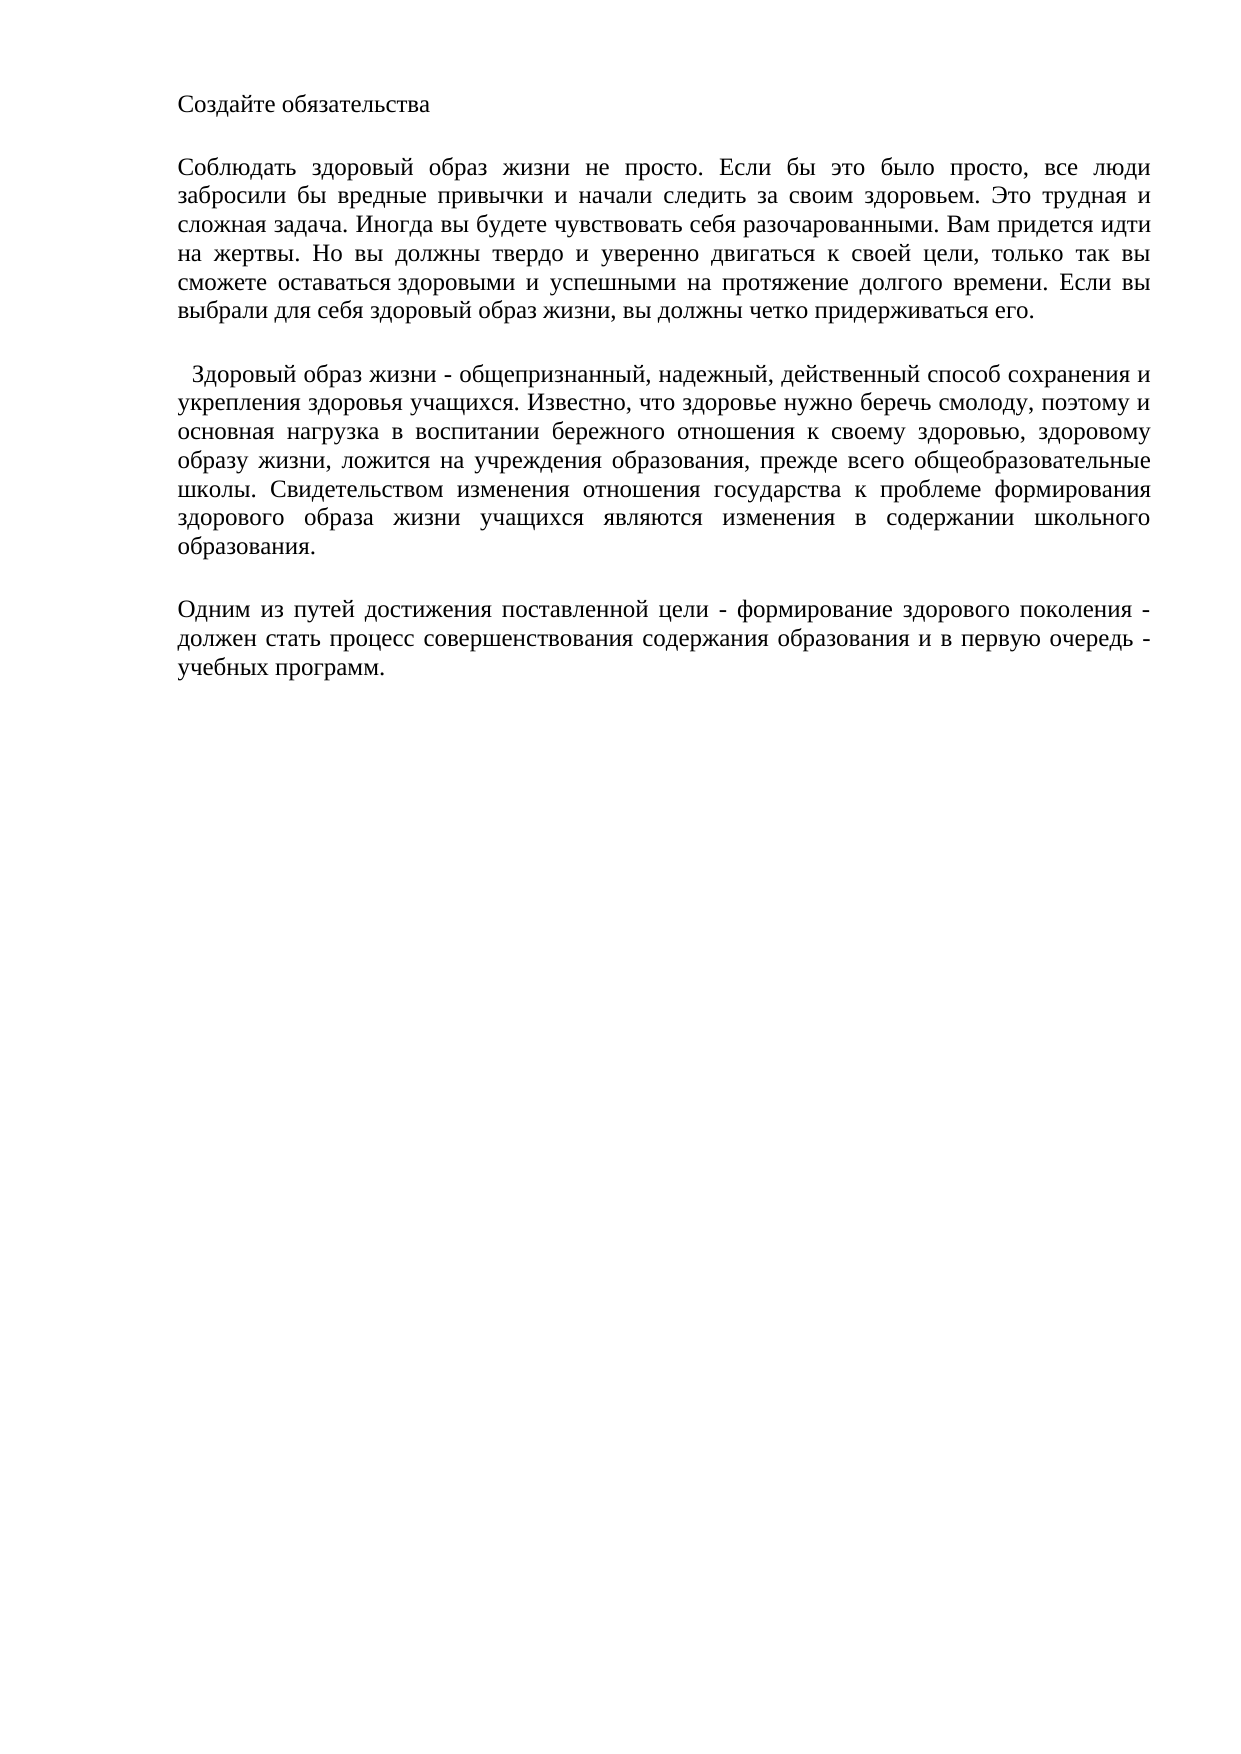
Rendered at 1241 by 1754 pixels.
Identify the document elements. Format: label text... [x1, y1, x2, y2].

text Одним из путей достижения поставленной цели - формирование здорового поколения - должен стать процесс совершенствования содержания образования и в первую очередь - учебных программ. [177, 594, 1152, 681]
text Создайте обязательства [177, 89, 1152, 117]
text Соблюдать здоровый образ жизни не просто. Если бы это было просто, все люди забросили бы вредные привычки и начали следить за своим здоровьем. Это трудная и сложная задача. Иногда вы будете чувствовать себя разочарованными. Вам придется идти на жертвы. Но вы должны твердо и уверенно двигаться к своей цели, только так вы сможете оставаться здоровыми и успешными на протяжение долгого времени. Если вы выбрали для себя здоровый образ жизни, вы должны четко придерживаться его. [177, 152, 1152, 324]
text Здоровый образ жизни - общепризнанный, надежный, действенный способ сохранения и укрепления здоровья учащихся. Известно, что здоровье нужно беречь смолоду, поэтому и основная нагрузка в воспитании бережного отношения к своему здоровью, здоровому образу жизни, ложится на учреждения образования, прежде всего общеобразовательные школы. Свидетельством изменения отношения государства к проблеме формирования здорового образа жизни учащихся являются изменения в содержании школьного образования. [177, 359, 1152, 560]
